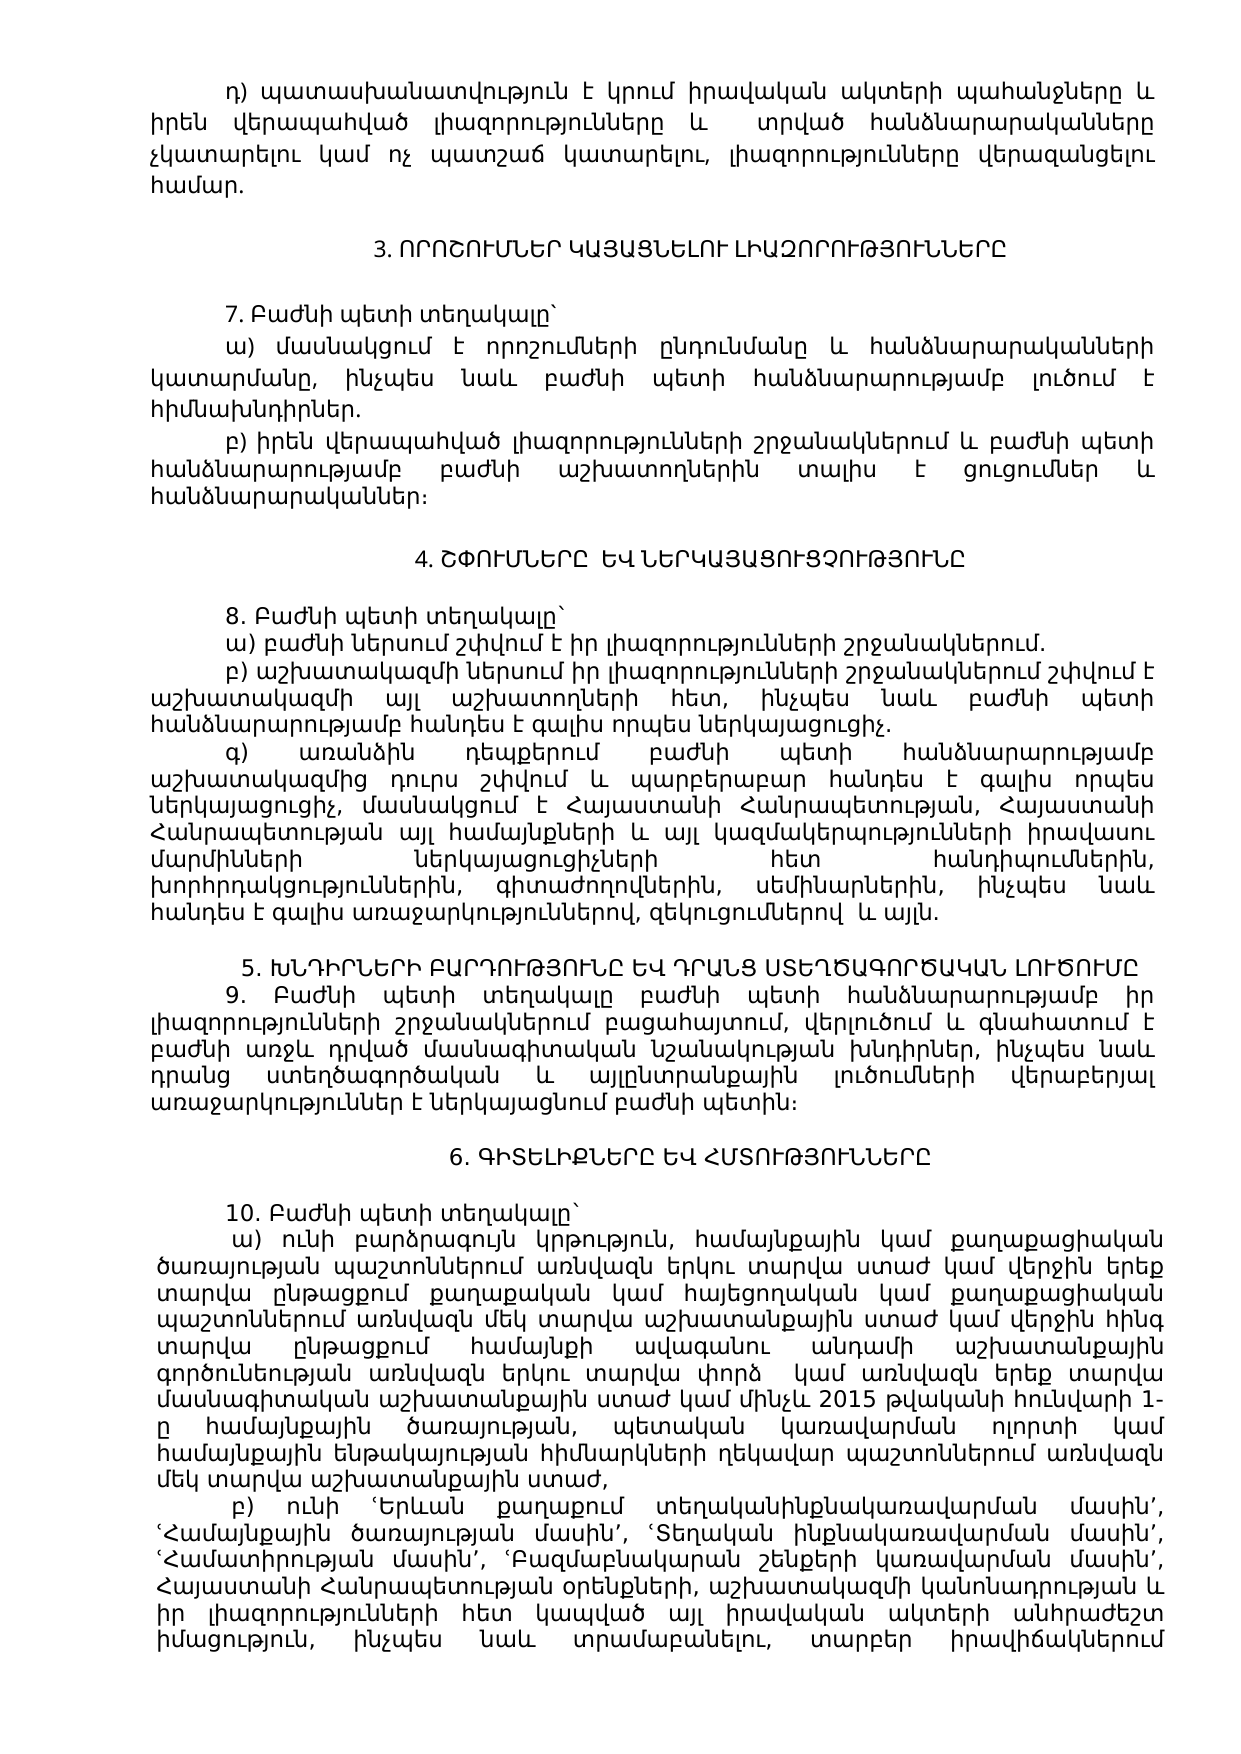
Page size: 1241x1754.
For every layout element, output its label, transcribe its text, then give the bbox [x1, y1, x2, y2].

text 6. ԳԻՏԵԼԻՔՆԵՐԸ ԵՎ ՀՄՏՈՒԹՅՈՒՆՆԵՐԸ [150, 1144, 1156, 1171]
text բ) իրեն վերապահված լիազորությունների շրջանակներում և բաժնի պետի հանձնարարությամբ բաժնի աշխատողներին տալիս է ցուցումներ և հանձնարարականներ։ [150, 425, 1156, 509]
text 3. ՈՐՈՇՈՒՄՆԵՐ ԿԱՅԱՑՆԵԼՈՒ ԼԻԱԶՈՐՈՒԹՅՈՒՆՆԵՐԸ [150, 233, 1156, 264]
text ա) բաժնի ներսում շփվում է իր լիազորությունների շրջանակներում. [150, 631, 1156, 657]
text դ) պատասխանատվություն է կրում իրավական ակտերի պահանջները և իրեն վերապահված լիազորությունները և տրված հանձնարարականները չկատարելու կամ ոչ պատշաճ կատարելու, լիազորությունները վերազանցելու համար. [150, 75, 1156, 200]
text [156, 1493, 1165, 1653]
text գ) առանձին դեպքերում բաժնի պետի հանձնարարությամբ աշխատակազմից դուրս շփվում և պարբերաբար հանդես է գալիս որպես ներկայացուցիչ, մասնակցում է Հայաստանի Հանրապետության, Հայաստանի Հանրապետության այլ համայնքների և այլ կազմակերպությունների իրավասու մարմինների ներկայացուցիչների հետ հանդիպումներին, խորհրդակցություններին, գիտաժողովներին, սեմինարներին, ինչպես նաև հանդես է գալիս առաջարկություններով, զեկուցումներով և այլն. [150, 739, 1156, 926]
text 10. Բաժնի պետի տեղակալը` [150, 1200, 1156, 1227]
text 8. Բաժնի պետի տեղակալը` [150, 603, 1156, 629]
text 9. Բաժնի պետի տեղակալը բաժնի պետի հանձնարարությամբ իր լիազորությունների շրջանակներում բացահայտում, վերլուծում և գնահատում է բաժնի առջև դրված մասնագիտական նշանակության խնդիրներ, ինչպես նաև դրանց ստեղծագործական և այլընտրանքային լուծումների վերաբերյալ առաջարկություններ է ներկայացնում բաժնի պետին։ [150, 982, 1156, 1116]
text ա) մասնակցում է որոշումների ընդունմանը և հանձնարարականների կատարմանը, ինչպես նաև բաժնի պետի հանձնարարությամբ լուծում է հիմնախնդիրներ. [150, 330, 1156, 424]
text 4. ՇՓՈՒՄՆԵՐԸ ԵՎ ՆԵՐԿԱՅԱՑՈՒՑՉՈՒԹՅՈՒՆԸ [150, 543, 1156, 574]
text 7. Բաժնի պետի տեղակալը` [150, 298, 1156, 329]
text 5. ԽՆԴԻՐՆԵՐԻ ԲԱՐԴՈՒԹՅՈՒՆԸ ԵՎ ԴՐԱՆՑ ՍՏԵՂԾԱԳՈՐԾԱԿԱՆ ԼՈՒԾՈՒՄԸ [150, 955, 1156, 981]
text բ) աշխատակազմի ներսում իր լիազորությունների շրջանակներում շփվում է աշխատակազմի այլ աշխատողների հետ, ինչպես նաև բաժնի պետի հանձնարարությամբ հանդես է գալիս որպես ներկայացուցիչ. [150, 658, 1156, 738]
text ա) ունի բարձրագույն կրթություն, համայնքային կամ քաղաքացիական ծառայության պաշտոններում առնվազն երկու տարվա uտաժ կամ վերջին երեք տարվա ընթացքում քաղաքական կամ հայեցողական կամ քաղաքացիական պաշտոններում առնվազն մեկ տարվա աշխատանքային uտաժ կամ վերջին հինգ տարվա ընթացքում համայնքի ավագանու անդամի աշխատանքային գործունեության առնվազն երկու տարվա փորձ կամ առնվազն երեք տարվա մաuնագիտական աշխատանքային uտաժ կամ մինչև 2015 թվականի հունվարի 1-ը համայնքային ծառայության, պետական կառավարման ոլորտի կամ համայնքային ենթակայության հիմնարկների ղեկավար պաշտոններում առնվազն մեկ տարվա աշխատանքային ստաժ, [156, 1227, 1165, 1493]
